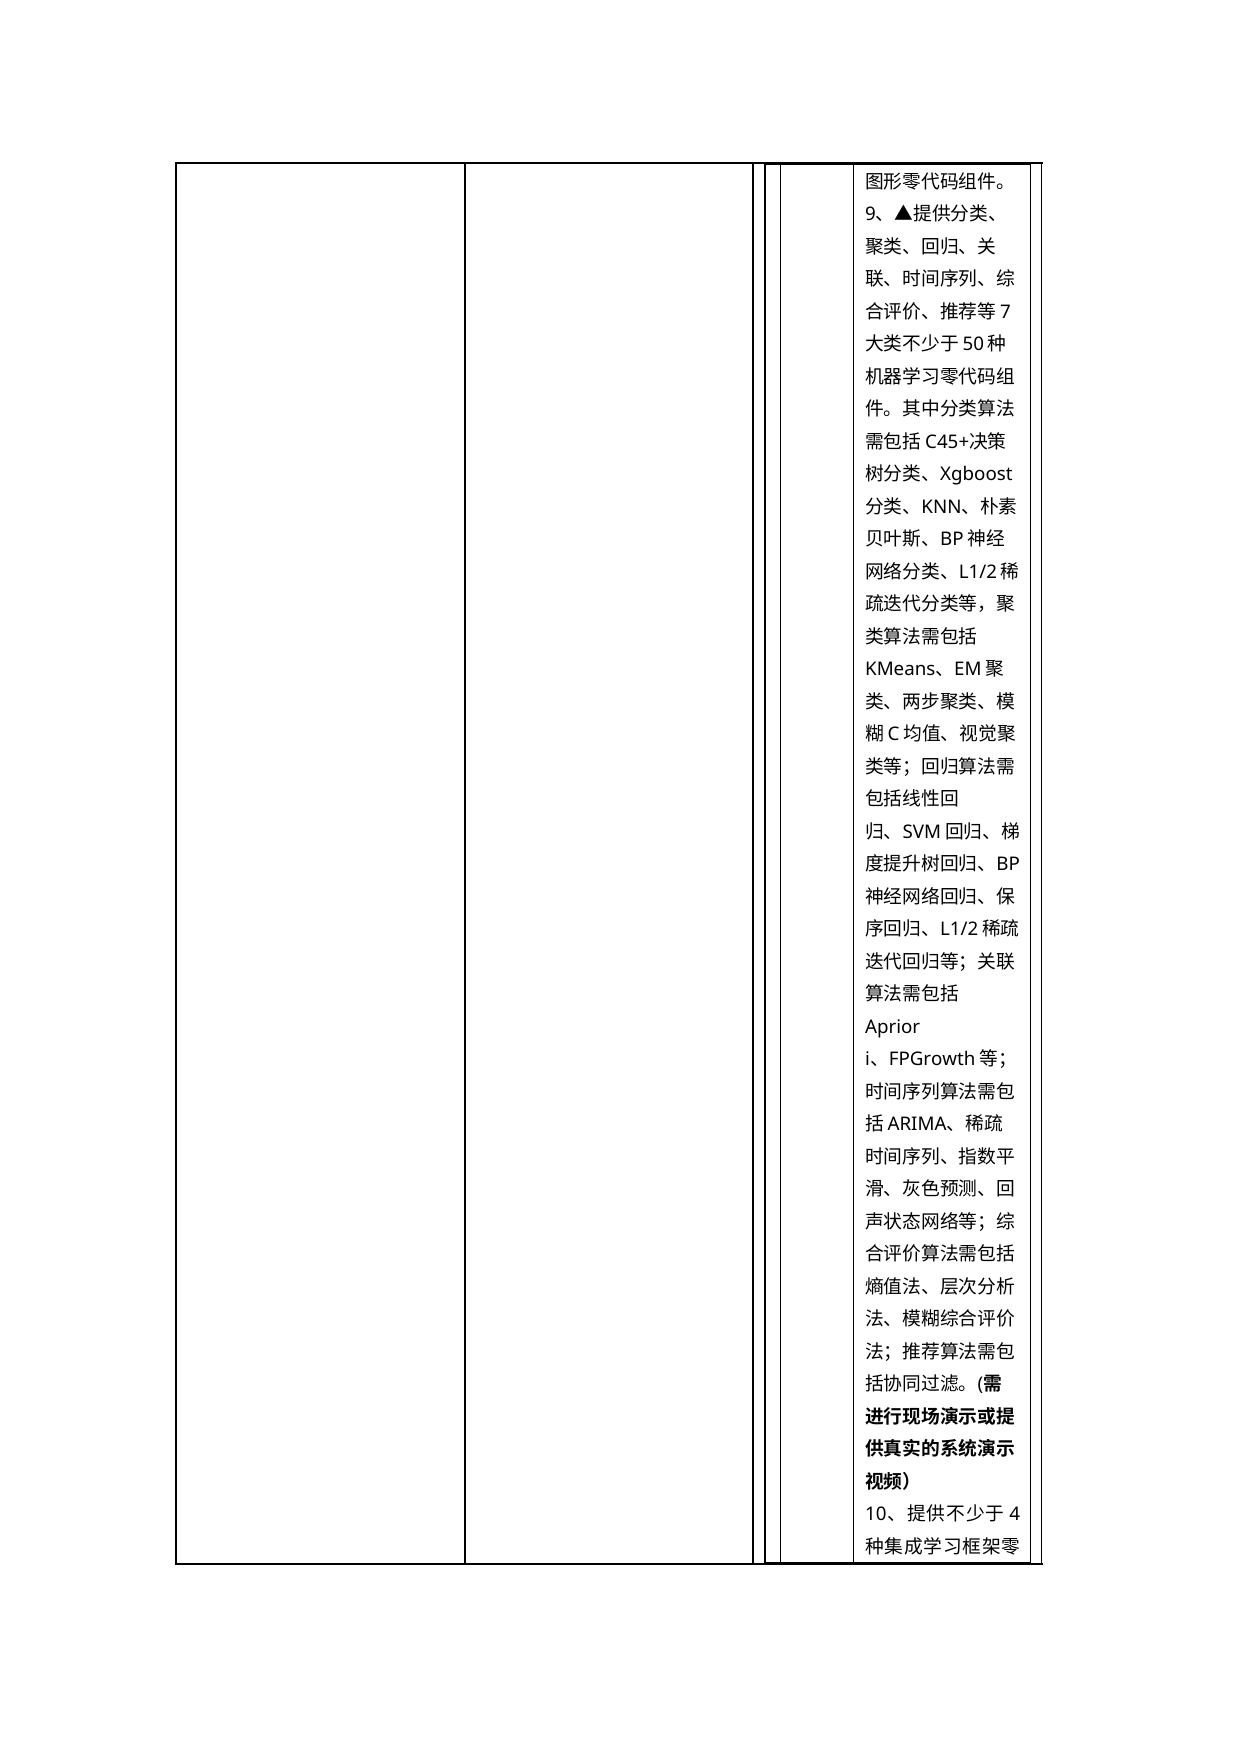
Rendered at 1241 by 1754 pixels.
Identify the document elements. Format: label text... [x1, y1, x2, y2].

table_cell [854, 165, 1030, 1562]
table_cell 2 [177, 164, 464, 1563]
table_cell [1031, 164, 1041, 1563]
table_cell [466, 164, 752, 1563]
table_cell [766, 165, 780, 1562]
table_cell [781, 165, 853, 1562]
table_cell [754, 164, 764, 1563]
